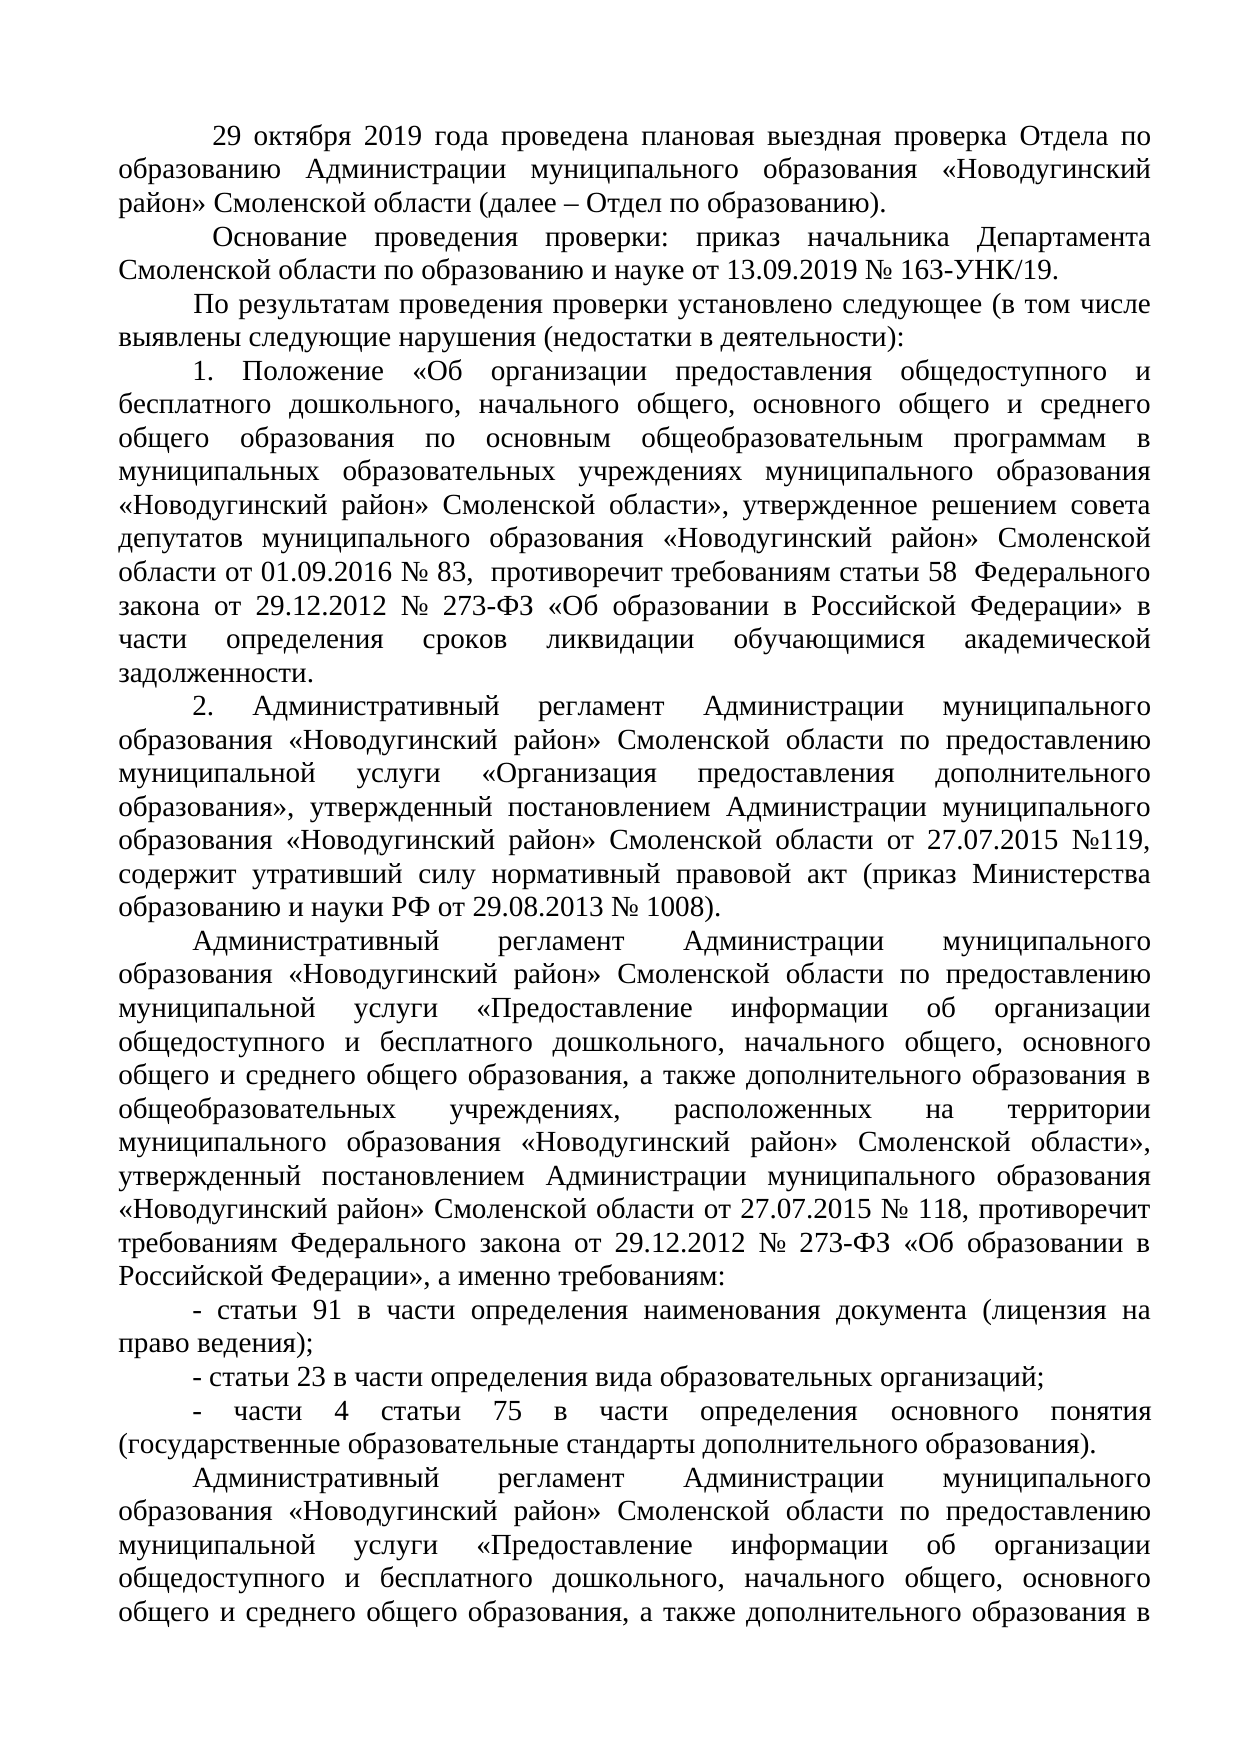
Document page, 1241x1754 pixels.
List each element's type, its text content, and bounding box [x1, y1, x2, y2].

text Административный регламент Администрации муниципального образования «Новодугинский район» Смоленской области по предоставлению муниципальной услуги «Предоставление информации об организации общедоступного и бесплатного дошкольного, начального общего, основного общего и среднего общего образования, а также дополнительного образования в общеобразовательных учреждениях, расположенных на территории муниципального образования «Новодугинский район» Смоленской области», утвержденный постановлением Администрации муниципального образования «Новодугинский район» Смоленской области от 27.07.2015 № 118, противоречит требованиям Федерального закона от 29.12.2012 № 273-ФЗ «Об образовании в Российской Федерации», а именно требованиям: [118, 923, 1152, 1292]
text - статьи 23 в части определения вида образовательных организаций; [118, 1359, 1152, 1393]
text 29 октября 2019 года проведена плановая выездная проверка Отдела по образованию Администрации муниципального образования «Новодугинский район» Смоленской области (далее – Отдел по образованию). [118, 118, 1152, 219]
text 1. Положение «Об организации предоставления общедоступного и бесплатного дошкольного, начального общего, основного общего и среднего общего образования по основным общеобразовательным программам в муниципальных образовательных учреждениях муниципального образования «Новодугинский район» Смоленской области», утвержденное решением совета депутатов муниципального образования «Новодугинский район» Смоленской области от 01.09.2016 № 83, противоречит требованиям статьи 58 Федерального закона от 29.12.2012 № 273-ФЗ «Об образовании в Российской Федерации» в части определения сроков ликвидации обучающимися академической задолженности. [118, 353, 1152, 688]
text Основание проведения проверки: приказ начальника Департамента Смоленской области по образованию и науке от 13.09.2019 № 163-УНК/19. [118, 219, 1152, 286]
text 2. Административный регламент Администрации муниципального образования «Новодугинский район» Смоленской области по предоставлению муниципальной услуги «Организация предоставления дополнительного образования», утвержденный постановлением Администрации муниципального образования «Новодугинский район» Смоленской области от 27.07.2015 №119, содержит утративший силу нормативный правовой акт (приказ Министерства образованию и науки РФ от 29.08.2013 № 1008). [118, 688, 1152, 923]
text По результатам проведения проверки установлено следующее (в том числе выявлены следующие нарушения (недостатки в деятельности): [118, 286, 1152, 353]
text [118, 1460, 1152, 1627]
text - части 4 статьи 75 в части определения основного понятия (государственные образовательные стандарты дополнительного образования). [118, 1393, 1152, 1460]
text - статьи 91 в части определения наименования документа (лицензия на право ведения); [118, 1292, 1152, 1359]
